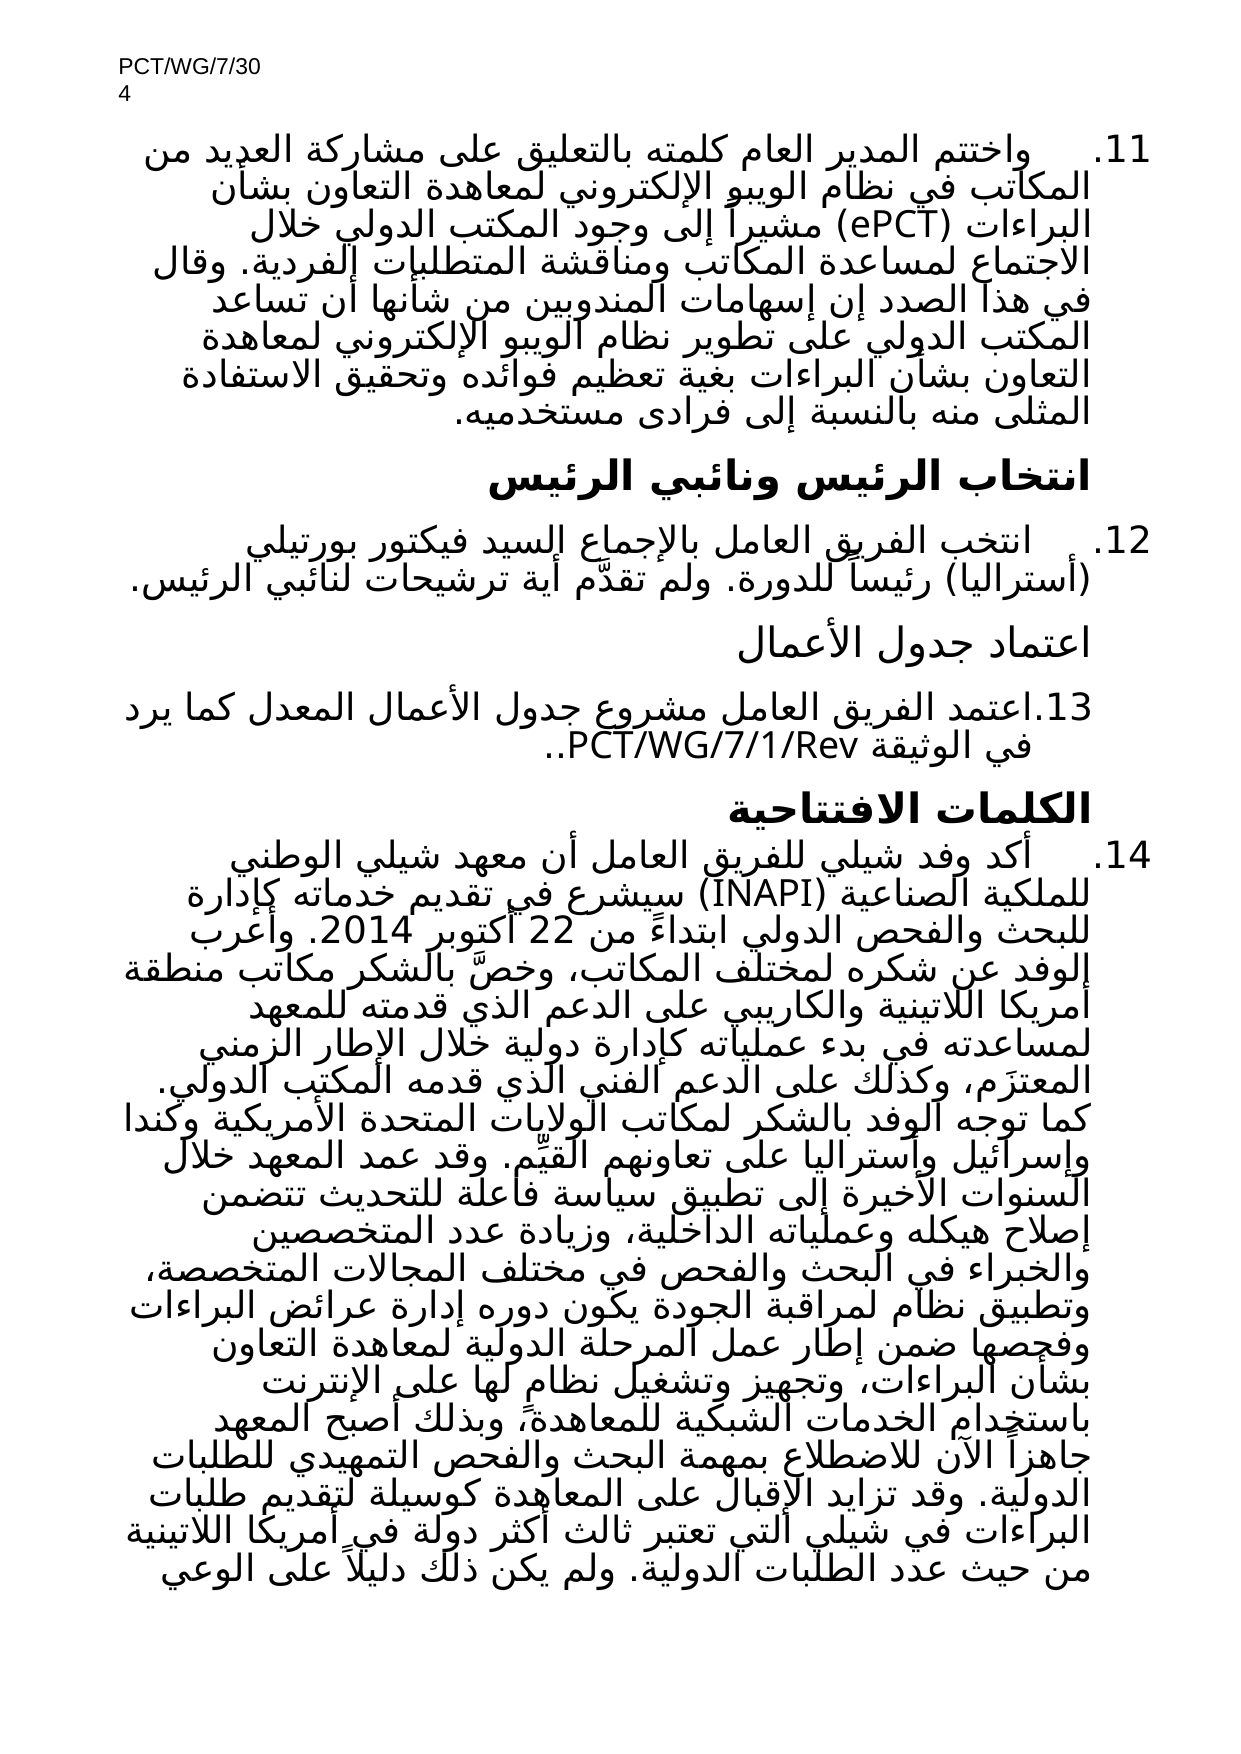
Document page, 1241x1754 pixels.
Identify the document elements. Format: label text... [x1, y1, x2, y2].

subtitle ‏انتخاب الرئيس ونائبي الرئيس [118, 457, 1092, 499]
subtitle اعتماد جدول الأعمال [118, 624, 1092, 666]
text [118, 838, 1092, 1588]
text اعتمد الفريق العامل مشروع جدول الأعمال المعدل كما يرد في الوثيقة ‎PCT/WG/7/1/Rev.‏. [118, 691, 1033, 766]
subtitle الكلمات الافتتاحية [118, 791, 1092, 832]
text انتخب الفريق العامل بالإجماع السيد فيكتور بورتيلي (أستراليا) رئيساً للدورة. ولم تقدَّم أية ترشيحات لنائبي الرئيس. [118, 524, 1092, 599]
text واختتم المدير العام كلمته بالتعليق على مشاركة العديد من المكاتب في نظام الويبو الإلكتروني لمعاهدة التعاون بشأن البراءات (ePCT) مشيراً إلى وجود المكتب الدولي خلال الاجتماع لمساعدة المكاتب ومناقشة المتطلبات الفردية. وقال في هذا الصدد إن إسهامات المندوبين من شأنها أن تساعد المكتب الدولي على تطوير نظام الويبو الإلكتروني لمعاهدة التعاون بشأن البراءات بغية تعظيم فوائده وتحقيق الاستفادة المثلى منه بالنسبة إلى فرادى مستخدميه. [118, 132, 1092, 432]
